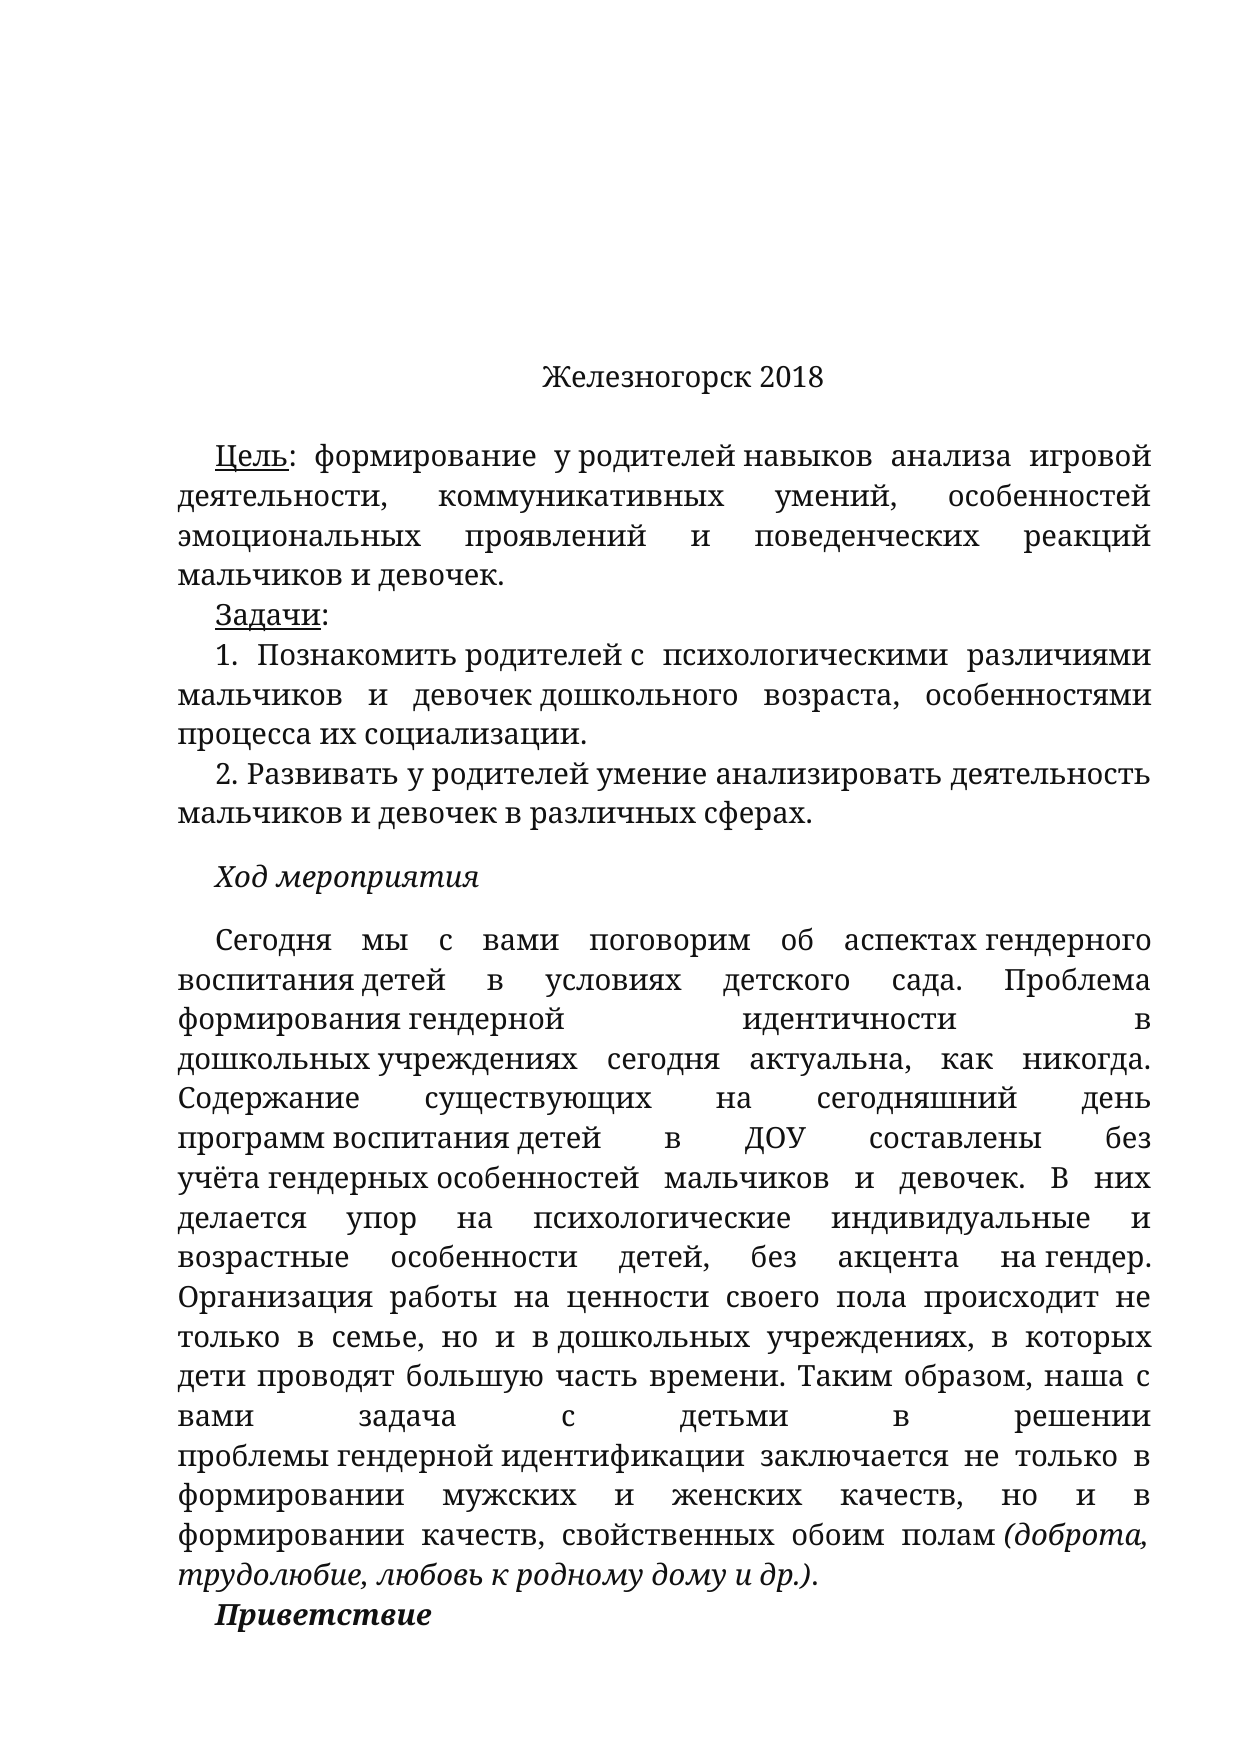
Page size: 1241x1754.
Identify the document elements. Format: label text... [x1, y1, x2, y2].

text Сегодня мы с вами поговорим об аспектах гендерного воспитания детей в условиях детского сада. Проблема формирования гендерной идентичности в дошкольных учреждениях сегодня актуальна, как никогда. Содержание существующих на сегодняшний день программ воспитания детей в ДОУ составлены без учёта гендерных особенностей мальчиков и девочек. В них делается упор на психологические индивидуальные и возрастные особенности детей, без акцента на гендер. Организация работы на ценности своего пола происходит не только в семье, но и в дошкольных учреждениях, в которых дети проводят большую часть времени. Таким образом, наша с вами задача с детьми в решении проблемы гендерной идентификации заключается не только в формировании мужских и женских качеств, но и в формировании качеств, свойственных обоим полам (доброта, трудолюбие, любовь к родному дому и др.). [177, 919, 1152, 1594]
text Ход мероприятия [177, 856, 1152, 896]
text Цель: формирование у родителей навыков анализа игровой деятельности, коммуникативных умений, особенностей эмоциональных проявлений и поведенческих реакций мальчиков и девочек. [177, 436, 1152, 594]
text Железногорск 2018 [177, 356, 1152, 396]
text Задачи: [177, 594, 1152, 634]
text Приветствие [177, 1594, 1152, 1633]
text 2. Развивать у родителей умение анализировать деятельность мальчиков и девочек в различных сферах. [177, 753, 1152, 832]
text 1. Познакомить родителей с психологическими различиями мальчиков и девочек дошкольного возраста, особенностями процесса их социализации. [177, 634, 1152, 753]
